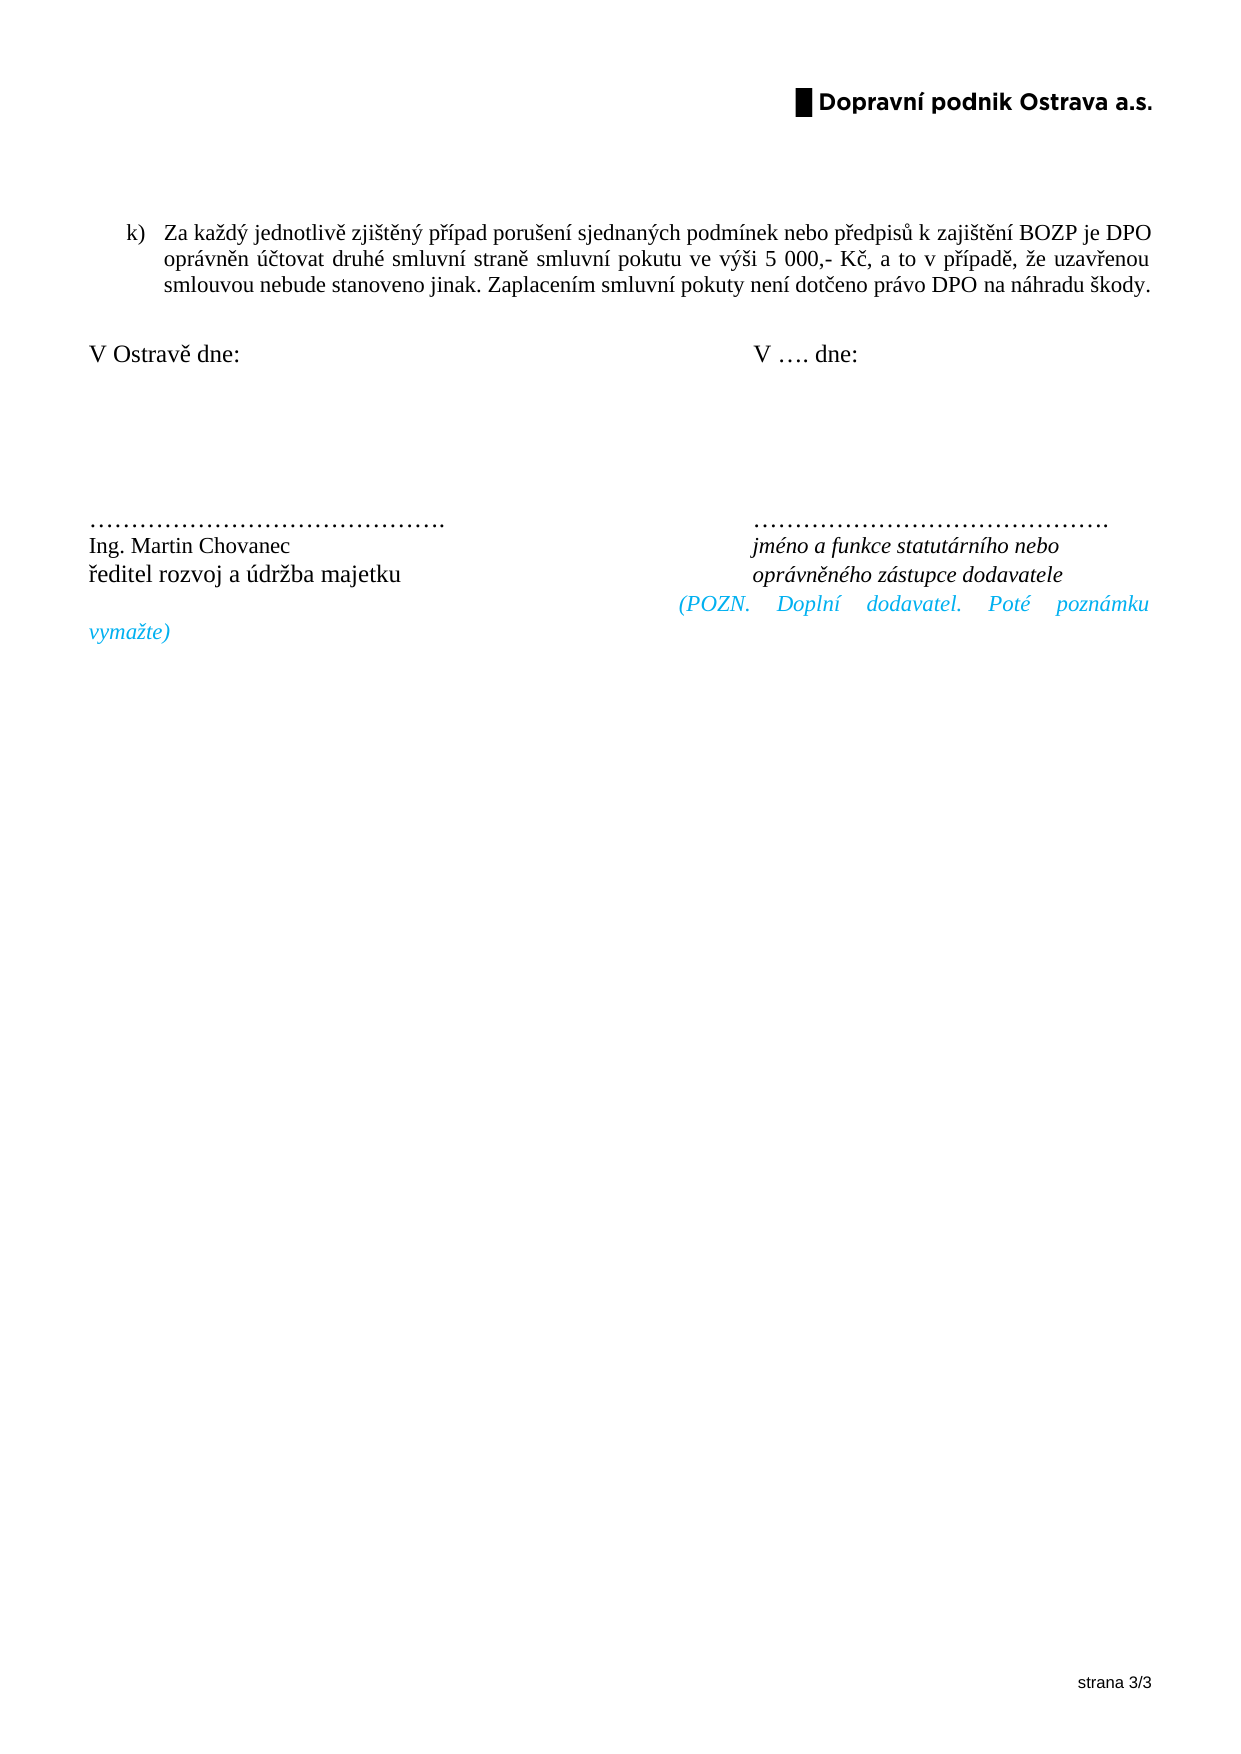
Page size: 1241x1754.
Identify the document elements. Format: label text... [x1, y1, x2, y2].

text ředitel rozvoj a údržba majetku oprávněného zástupce dodavatele (POZN. Doplní dodavatel. Poté poznámku vymažte) [89, 559, 1152, 645]
text ……………………………………. ……………………………………. [89, 504, 1152, 533]
text V Ostravě dne: V …. dne: [89, 339, 1152, 368]
text Ing. Martin Chovanec jméno a funkce statutárního nebo [89, 533, 1152, 559]
picture [795, 88, 1152, 117]
list Za každý jednotlivě zjištěný případ porušení sjednaných podmínek nebo předpisů k zajištění BOZP je DPO oprávněn účtovat druhé smluvní straně smluvní pokutu ve výši 5 000,- Kč, a to v případě, že uzavřenou smlouvou nebude stanoveno jinak. Zaplacením smluvní pokuty není dotčeno právo DPO na náhradu škody. [126, 218, 1152, 298]
